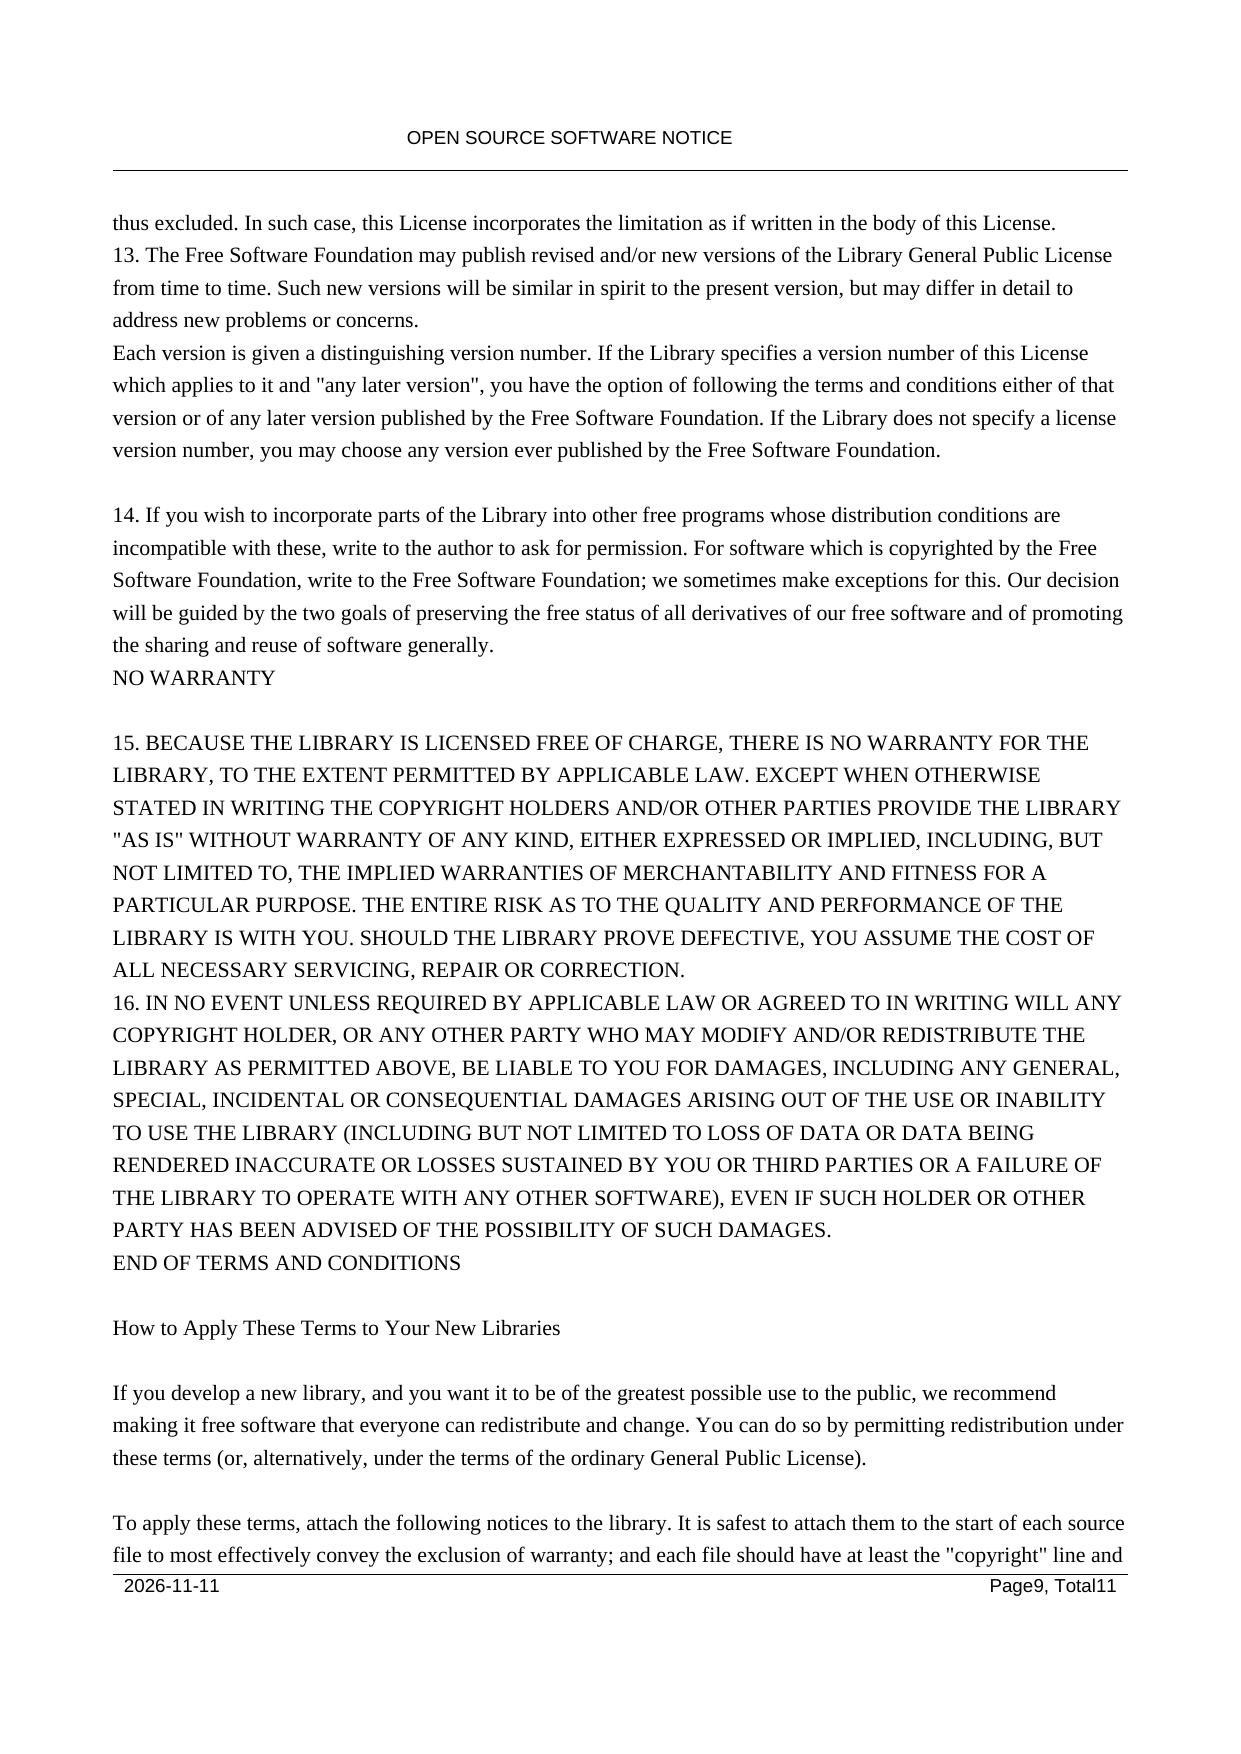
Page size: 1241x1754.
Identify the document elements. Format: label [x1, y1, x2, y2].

text [112, 206, 1128, 1571]
